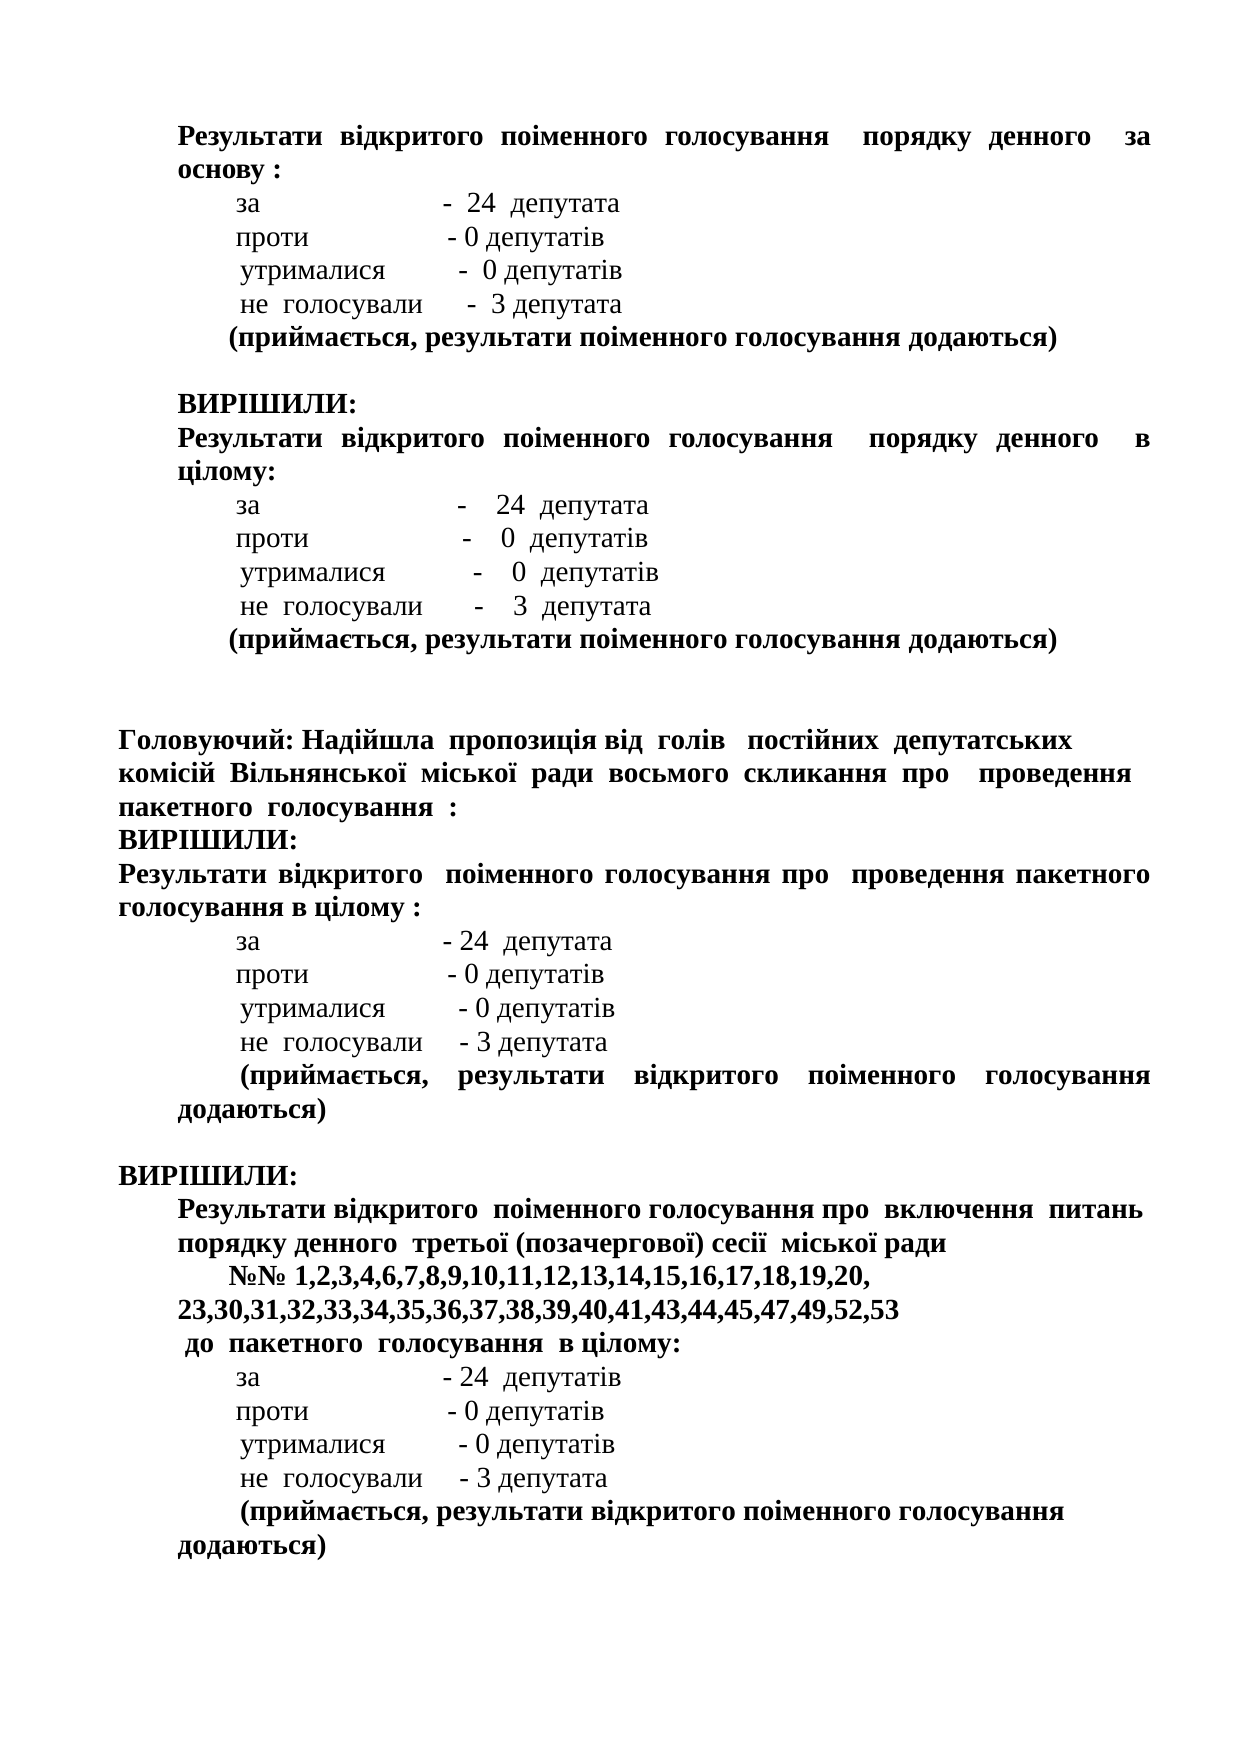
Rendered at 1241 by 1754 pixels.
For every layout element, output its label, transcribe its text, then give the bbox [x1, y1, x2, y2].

text ВИРІШИЛИ: [118, 822, 1152, 856]
text не голосували - 3 депутата [177, 1024, 1152, 1057]
text Результати відкритого поіменного голосування про проведення пакетного голосування в цілому : [118, 856, 1152, 923]
text утрималися - 0 депутатів [177, 1426, 1152, 1460]
text за - 24 депутата [177, 487, 1152, 521]
text за - 24 депутатів [177, 1359, 1152, 1393]
text утрималися - 0 депутатів [177, 554, 1152, 588]
text до пакетного голосування в цілому: [177, 1326, 1152, 1359]
text №№ 1,2,3,4,6,7,8,9,10,11,12,13,14,15,16,17,18,19,20, [177, 1258, 1196, 1292]
text порядку денного третьої (позачергової) сесії міської ради [177, 1225, 1196, 1258]
text не голосували - 3 депутата [177, 588, 1152, 621]
text проти - 0 депутатів [177, 521, 1152, 554]
text проти - 0 депутатів [177, 957, 1152, 990]
text (приймається, результати поіменного голосування додаються) [177, 319, 1152, 353]
text не голосували - 3 депутата [177, 1460, 1152, 1493]
text (приймається, результати поіменного голосування додаються) [177, 621, 1152, 655]
text утрималися - 0 депутатів [177, 252, 1152, 286]
text Результати відкритого поіменного голосування про включення питань [177, 1191, 1152, 1225]
text ВИРІШИЛИ: [177, 386, 1152, 420]
text не голосували - 3 депутата [177, 286, 1152, 319]
text проти - 0 депутатів [177, 219, 1152, 252]
text проти - 0 депутатів [177, 1393, 1152, 1426]
text Результати відкритого поіменного голосування порядку денного в цілому: [177, 420, 1152, 487]
text ВИРІШИЛИ: [118, 1158, 1152, 1191]
text 23,30,31,32,33,34,35,36,37,38,39,40,41,43,44,45,47,49,52,53 [177, 1292, 1152, 1326]
text Головуючий: Надійшла пропозиція від голів постійних депутатських комісій Вільнянської міської ради восьмого скликання про проведення [118, 722, 1152, 789]
text Результати відкритого поіменного голосування порядку денного за основу : [177, 118, 1152, 185]
text пакетного голосування : [118, 789, 1152, 822]
text за - 24 депутата [177, 185, 1152, 219]
text утрималися - 0 депутатів [177, 990, 1152, 1024]
text за - 24 депутата [177, 923, 1152, 957]
text (приймається, результати відкритого поіменного голосування додаються) [177, 1493, 1152, 1560]
text (приймається, результати відкритого поіменного голосування додаються) [177, 1057, 1152, 1124]
